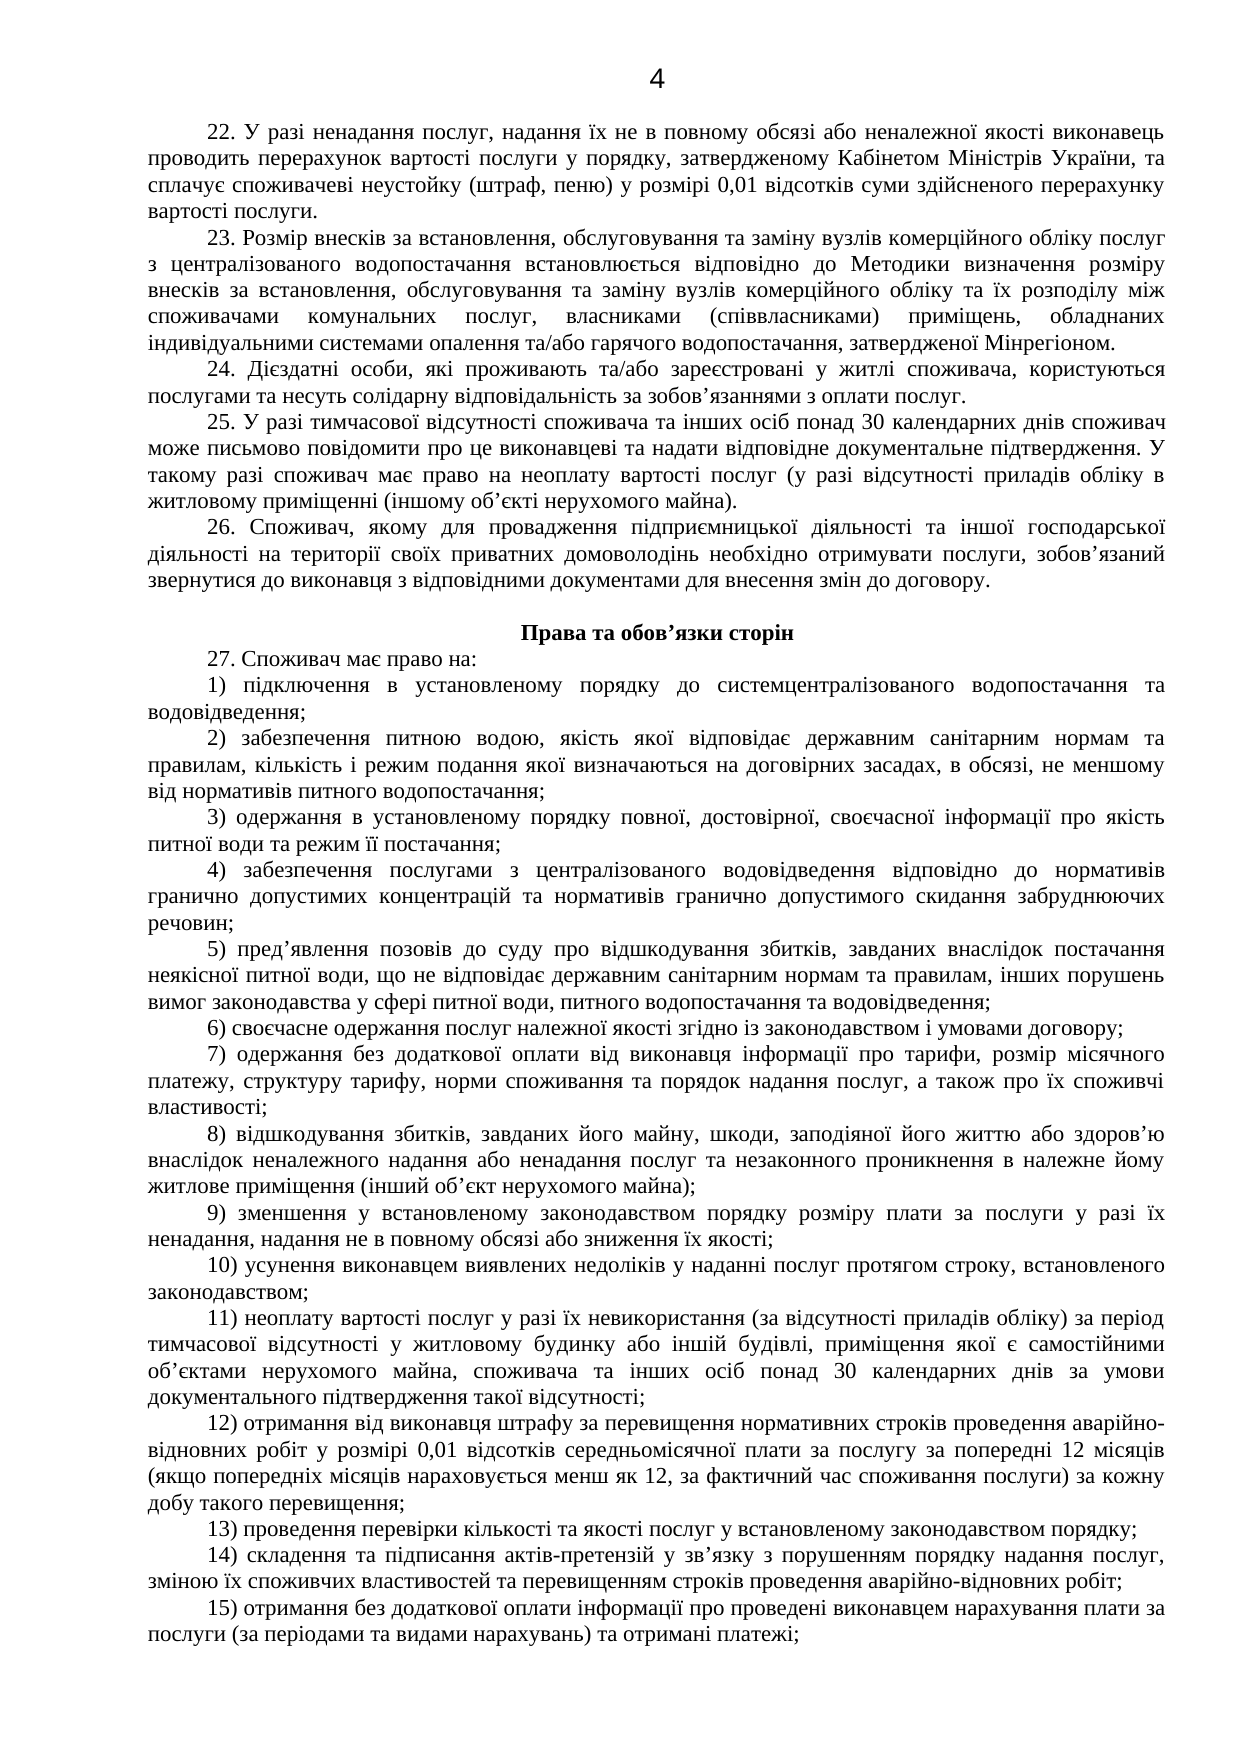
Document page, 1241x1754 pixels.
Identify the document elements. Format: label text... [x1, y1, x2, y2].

text 2) забезпечення питною водою, якість якої відповідає державним санітарним нормам та правилам, кількість і режим подання якої визначаються на договірних засадах, в обсязі, не меншому від нормативів питного водопостачання; [148, 724, 1167, 803]
text 13) проведення перевірки кількості та якості послуг у встановленому законодавством порядку; [148, 1515, 1167, 1541]
text 4) забезпечення послугами з централізованого водовідведення відповідно до нормативів гранично допустимих концентрацій та нормативів гранично допустимого скидання забруднюючих речовин; [148, 856, 1167, 935]
text 9) зменшення у встановленому законодавством порядку розміру плати за послуги у разі їх ненадання, надання не в повному обсязі або зниження їх якості; [148, 1199, 1167, 1251]
text 12) отримання від виконавця штрафу за перевищення нормативних строків проведення аварійно-відновних робіт у розмірі 0,01 відсотків середньомісячної плати за послугу за попередні 12 місяців (якщо попередніх місяців нараховується менш як 12, за фактичний час споживання послуги) за кожну добу такого перевищення; [148, 1409, 1167, 1515]
text 10) усунення виконавцем виявлених недоліків у наданні послуг протягом строку, встановленого законодавством; [148, 1251, 1167, 1304]
text 22. У разі ненадання послуг, надання їх не в повному обсязі або неналежної якості виконавець проводить перерахунок вартості послуги у порядку, затвердженому Кабінетом Міністрів України, та сплачує споживачеві неустойку (штраф, пеню) у розмірі 0,01 відсотків суми здійсненого перерахунку вартості послуги. [148, 118, 1167, 223]
text 24. Дієздатні особи, які проживають та/або зареєстровані у житлі споживача, користуються послугами та несуть солідарну відповідальність за зобов’язаннями з оплати послуг. [148, 355, 1167, 408]
text 11) неоплату вартості послуг у разі їх невикористання (за відсутності приладів обліку) за період тимчасової відсутності у житловому будинку або іншій будівлі, приміщення якої є самостійними об’єктами нерухомого майна, споживача та інших осіб понад 30 календарних днів за умови документального підтвердження такої відсутності; [148, 1304, 1167, 1409]
text 1) підключення в установленому порядку до системцентралізованого водопостачання та водовідведення; [148, 672, 1167, 724]
text 27. Споживач має право на: [148, 645, 1167, 672]
text 5) пред’явлення позовів до суду про відшкодування збитків, завданих внаслідок постачання неякісної питної води, що не відповідає державним санітарним нормам та правилам, інших порушень вимог законодавства у сфері питної води, питного водопостачання та водовідведення; [148, 935, 1167, 1014]
text 6) своєчасне одержання послуг належної якості згідно із законодавством і умовами договору; [148, 1014, 1167, 1041]
text 14) складення та підписання актів-претензій у зв’язку з порушенням порядку надання послуг, зміною їх споживчих властивостей та перевищенням строків проведення аварійно-відновних робіт; [148, 1541, 1167, 1594]
text 7) одержання без додаткової оплати від виконавця інформації про тарифи, розмір місячного платежу, структуру тарифу, норми споживання та порядок надання послуг, а також про їх споживчі властивості; [148, 1041, 1167, 1119]
text 26. Споживач, якому для провадження підприємницької діяльності та іншої господарської діяльності на території своїх приватних домоволодінь необхідно отримувати послуги, зобов’язаний звернутися до виконавця з відповідними документами для внесення змін до договору. [148, 513, 1167, 592]
text 8) відшкодування збитків, завданих його майну, шкоди, заподіяної його життю або здоров’ю внаслідок неналежного надання або ненадання послуг та незаконного проникнення в належне йому житлове приміщення (інший об’єкт нерухомого майна); [148, 1119, 1167, 1199]
text 3) одержання в установленому порядку повної, достовірної, своєчасної інформації про якість питної води та режим її постачання; [148, 803, 1167, 856]
text 15) отримання без додаткової оплати інформації про проведені виконавцем нарахування плати за послуги (за періодами та видами нарахувань) та отримані платежі; [148, 1594, 1167, 1647]
text 23. Розмір внесків за встановлення, обслуговування та заміну вузлів комерційного обліку послуг з централізованого водопостачання встановлюється відповідно до Методики визначення розміру внесків за встановлення, обслуговування та заміну вузлів комерційного обліку та їх розподілу між споживачами комунальних послуг, власниками (співвласниками) приміщень, обладнаних індивідуальними системами опалення та/або гарячого водопостачання, затвердженої Мінрегіоном. [148, 223, 1167, 355]
text Права та обов’язки сторін [148, 619, 1167, 645]
text 25. У разі тимчасової відсутності споживача та інших осіб понад 30 календарних днів споживач може письмово повідомити про це виконавцеві та надати відповідне документальне підтвердження. У такому разі споживач має право на неоплату вартості послуг (у разі відсутності приладів обліку в житловому приміщенні (іншому об’єкті нерухомого майна). [148, 408, 1167, 513]
